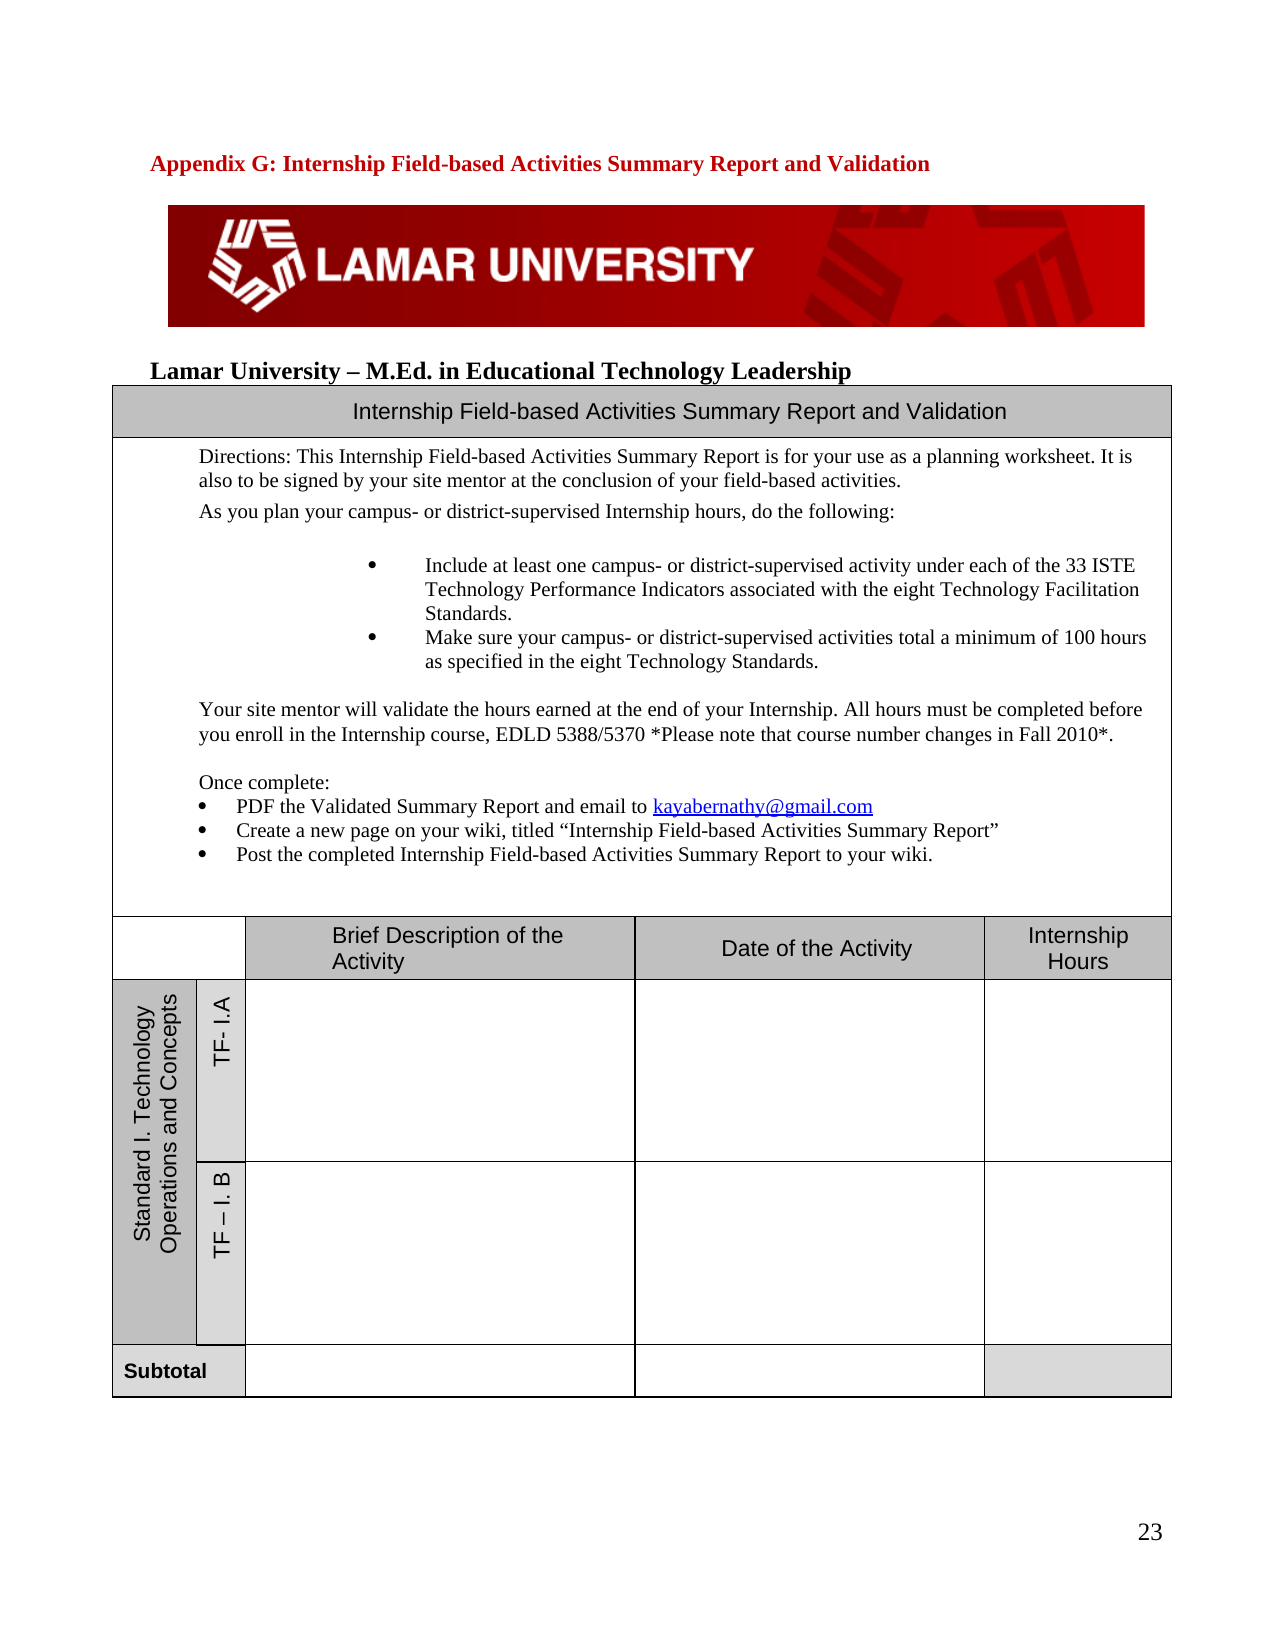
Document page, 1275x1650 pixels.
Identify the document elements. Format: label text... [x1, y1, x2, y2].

table_cell [246, 1345, 634, 1396]
table_cell [985, 1299, 1171, 1344]
table_cell [246, 1162, 634, 1344]
table_cell Brief Description of the Activity [246, 917, 634, 979]
text Appendix G: Internship Field-based Activities Summary Report and Validation [150, 150, 1162, 176]
picture [168, 205, 1145, 327]
table_cell Date of the Activity [636, 917, 984, 979]
table_cell [985, 1116, 1171, 1161]
table_cell [985, 1345, 1171, 1396]
table_header Internship Field-based Activities Summary Report and Validation [113, 386, 1171, 437]
table_cell Standard I. Technology Operations and Concepts [113, 980, 196, 1344]
table_cell Directions: This Internship Field-based Activities Summary Report is for your use as a planning worksheet. It is also to be signed by your site mentor at the conclusion of your field-based activities. As you plan your campus- or district-supervised Internship hours, do the following: Include at least one campus- or district-supervised activity under each of the 33 ISTE Technology Performance Indicators associated with the eight Technology Facilitation Standards. Make sure your campus- or district-supervised activities total a minimum of 100 hours as specified in the eight Technology Standards. Your site mentor will validate the hours earned at the end of your Internship. All hours must be completed before you enroll in the Internship course, EDLD 5388/5370 *Please note that course number changes in Fall 2010*. Once complete: PDF the Validated Summary Report and email to kayabernathy@gmail.com Create a new page on your wiki, titled “Internship Field-based Activities Summary Report” Post the completed Internship Field-based Activities Summary Report to your wiki. [113, 438, 1171, 916]
table_cell [985, 1162, 1171, 1299]
table_cell [636, 1345, 984, 1396]
table_cell [985, 980, 1171, 1116]
table_cell [636, 980, 984, 1161]
table_cell TF – I. B [197, 1163, 245, 1344]
table_cell [636, 1162, 984, 1344]
table_cell Internship Hours [985, 917, 1171, 979]
text Lamar University – M.Ed. in Educational Technology Leadership [150, 356, 1162, 384]
table_cell [113, 917, 245, 979]
table_cell [246, 980, 634, 1161]
table_cell Subtotal [113, 1345, 245, 1396]
table_cell TF- I.A [197, 980, 245, 1161]
